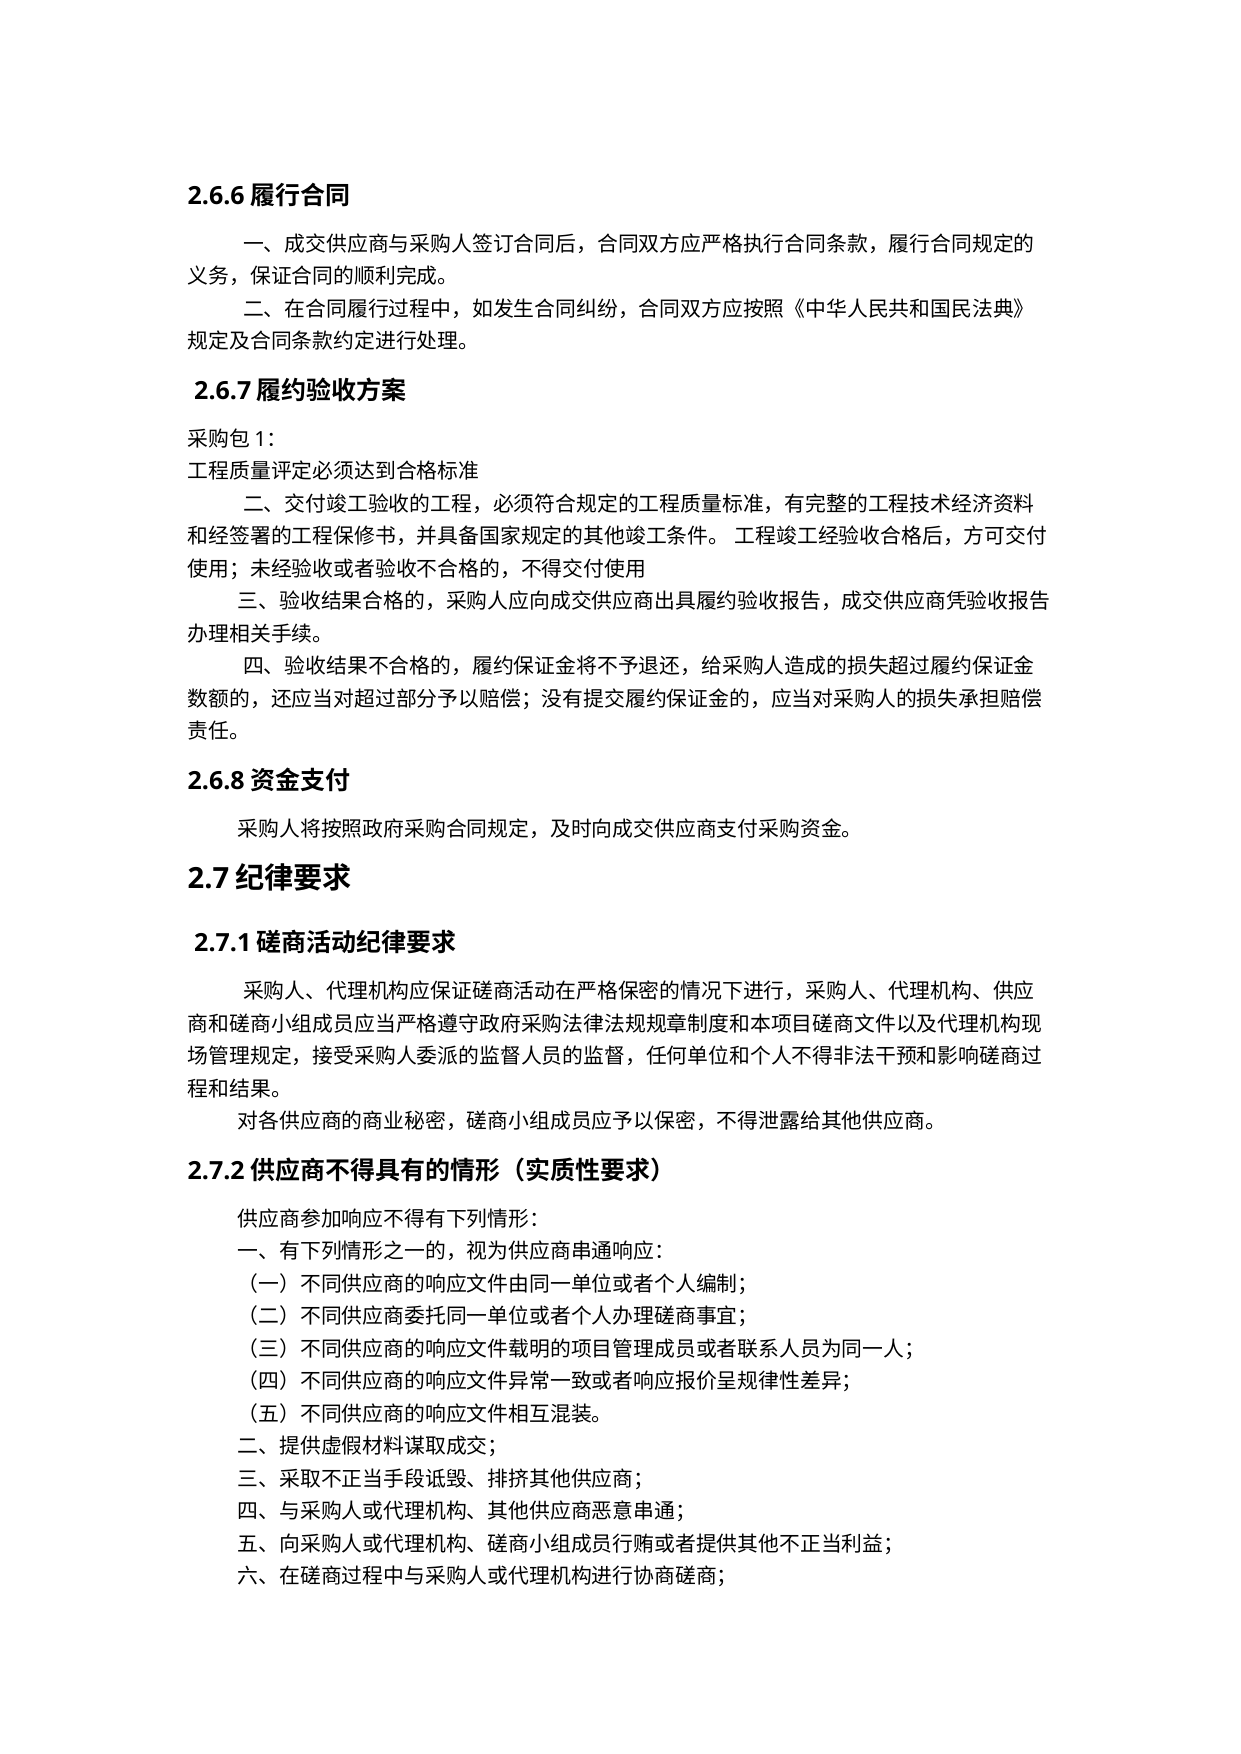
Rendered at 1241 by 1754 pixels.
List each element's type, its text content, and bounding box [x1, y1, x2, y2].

text 2.6.7履约验收方案 [187, 357, 1053, 422]
text 二、提供虚假材料谋取成交； [187, 1429, 1053, 1462]
text 对各供应商的商业秘密，磋商小组成员应予以保密，不得泄露给其他供应商。 [187, 1104, 1053, 1137]
text 一、有下列情形之一的，视为供应商串通响应： [187, 1234, 1053, 1267]
text 六、在磋商过程中与采购人或代理机构进行协商磋商； [187, 1559, 1053, 1592]
text 2.6.6履行合同 [187, 162, 1053, 227]
text 供应商参加响应不得有下列情形： [187, 1202, 1053, 1234]
text 工程质量评定必须达到合格标准 [187, 454, 1053, 487]
text 三、验收结果合格的，采购人应向成交供应商出具履约验收报告，成交供应商凭验收报告办理相关手续。 [187, 584, 1053, 649]
text 采购人、代理机构应保证磋商活动在严格保密的情况下进行，采购人、代理机构、供应商和磋商小组成员应当严格遵守政府采购法律法规规章制度和本项目磋商文件以及代理机构现场管理规定，接受采购人委派的监督人员的监督，任何单位和个人不得非法干预和影响磋商过程和结果。 [187, 974, 1053, 1104]
text 2.7.1磋商活动纪律要求 [187, 909, 1053, 974]
text 2.7纪律要求 [187, 844, 1053, 909]
text 三、采取不正当手段诋毁、排挤其他供应商； [187, 1462, 1053, 1494]
text 2.7.2供应商不得具有的情形（实质性要求） [187, 1137, 1053, 1202]
text 五、向采购人或代理机构、磋商小组成员行贿或者提供其他不正当利益； [187, 1527, 1053, 1559]
text 四、与采购人或代理机构、其他供应商恶意串通； [187, 1494, 1053, 1527]
text 四、验收结果不合格的，履约保证金将不予退还，给采购人造成的损失超过履约保证金数额的，还应当对超过部分予以赔偿；没有提交履约保证金的，应当对采购人的损失承担赔偿责任。 [187, 649, 1053, 747]
text （一）不同供应商的响应文件由同一单位或者个人编制； [187, 1267, 1053, 1299]
text 一、成交供应商与采购人签订合同后，合同双方应严格执行合同条款，履行合同规定的义务，保证合同的顺利完成。 [187, 227, 1053, 292]
text （三）不同供应商的响应文件载明的项目管理成员或者联系人员为同一人； [187, 1332, 1053, 1364]
text （二）不同供应商委托同一单位或者个人办理磋商事宜； [187, 1299, 1053, 1332]
text 二、交付竣工验收的工程，必须符合规定的工程质量标准，有完整的工程技术经济资料和经签署的工程保修书，并具备国家规定的其他竣工条件。 工程竣工经验收合格后，方可交付使用；未经验收或者验收不合格的，不得交付使用 [187, 487, 1053, 584]
text 采购包1： [187, 422, 1053, 454]
text 2.6.8资金支付 [187, 747, 1053, 812]
text 二、在合同履行过程中，如发生合同纠纷，合同双方应按照《中华人民共和国民法典》规定及合同条款约定进行处理。 [187, 292, 1053, 357]
text （四）不同供应商的响应文件异常一致或者响应报价呈规律性差异； [187, 1364, 1053, 1397]
text （五）不同供应商的响应文件相互混装。 [187, 1397, 1053, 1429]
text 采购人将按照政府采购合同规定，及时向成交供应商支付采购资金。 [187, 812, 1053, 844]
